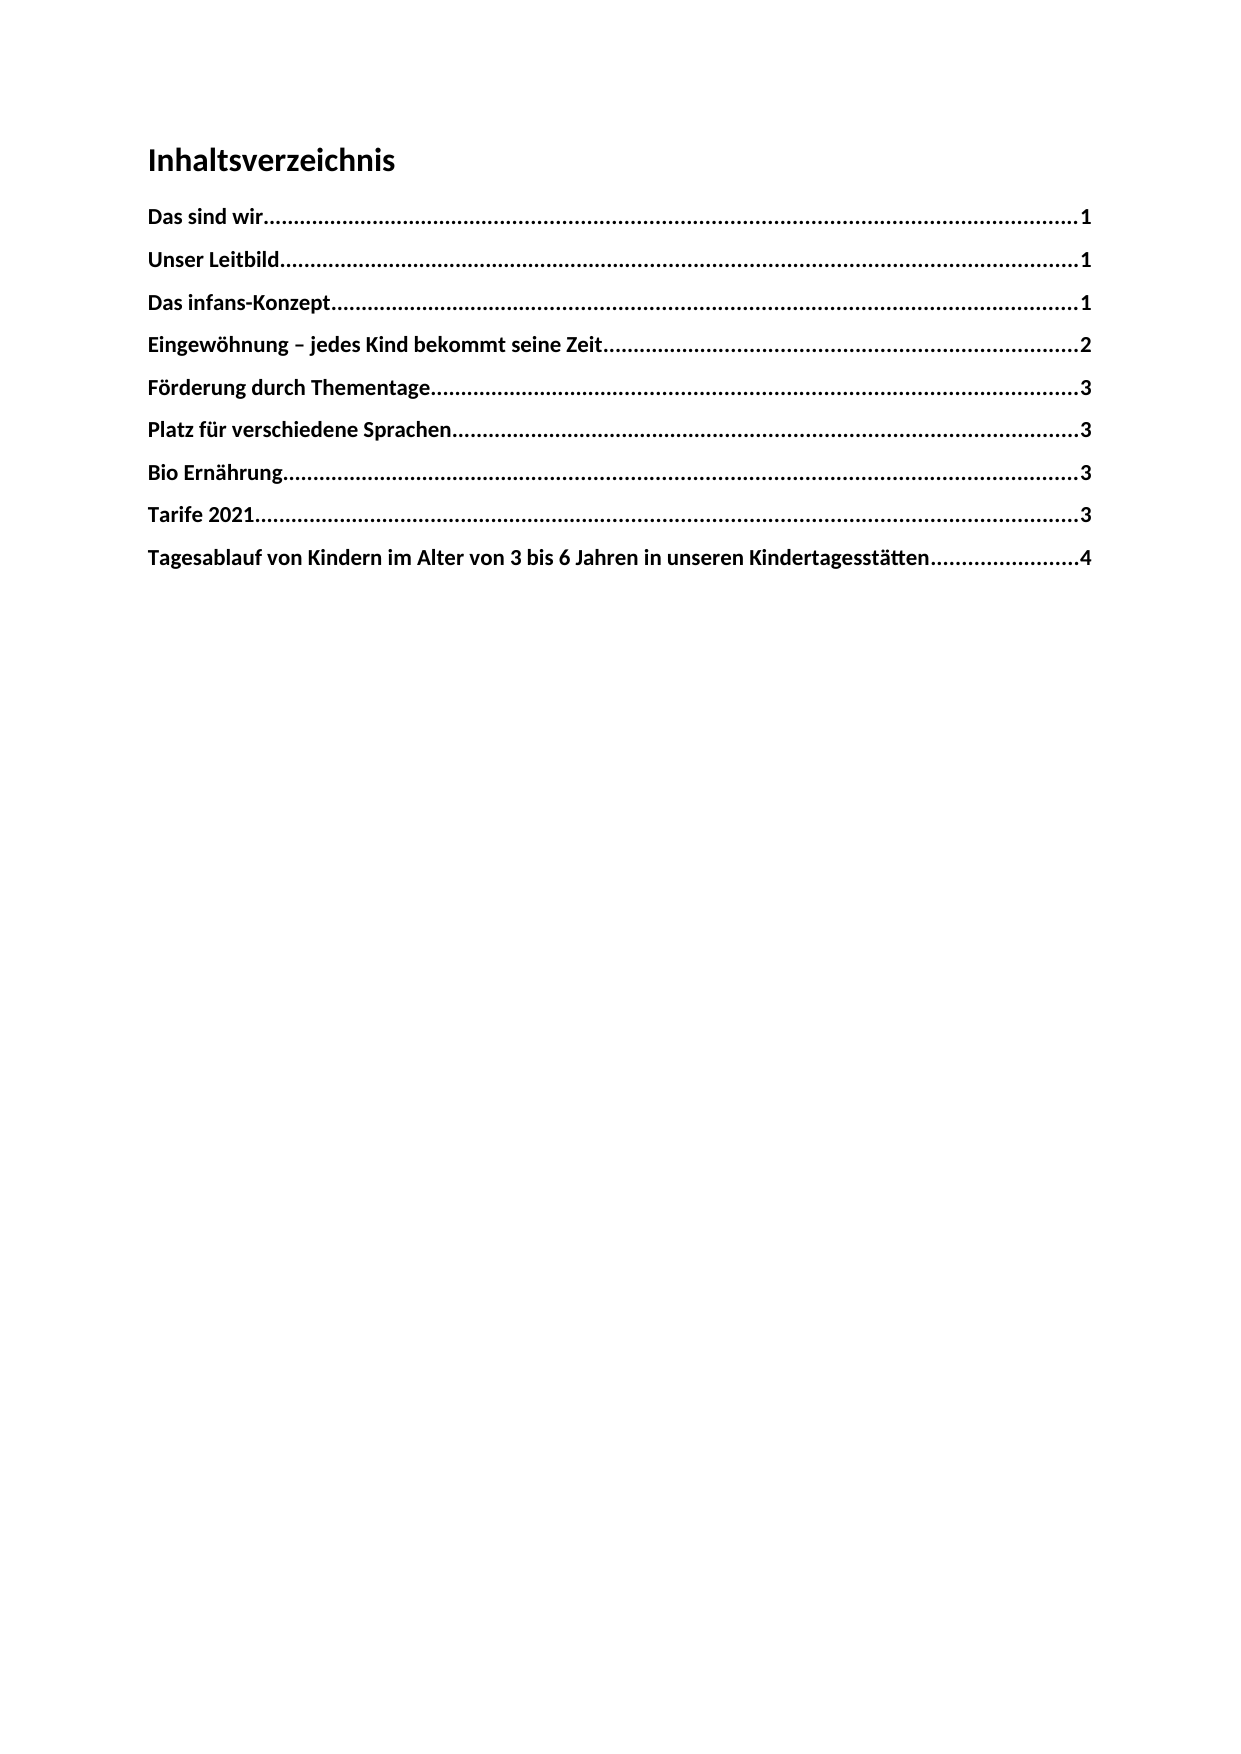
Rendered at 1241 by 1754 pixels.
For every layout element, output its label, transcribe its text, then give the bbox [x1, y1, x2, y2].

text Eingewöhnung – jedes Kind bekommt seine Zeit 2 [148, 330, 1093, 358]
text Platz für verschiedene Sprachen 3 [148, 415, 1093, 443]
text Förderung durch Thementage 3 [148, 373, 1093, 401]
text Bio Ernährung 3 [148, 458, 1093, 486]
text Inhaltsverzeichnis [148, 139, 1093, 180]
text Tarife 2021 3 [148, 501, 1093, 529]
text Das sind wir 1 [148, 202, 1093, 230]
text Unser Leitbild 1 [148, 245, 1093, 273]
text Das infans-Konzept 1 [148, 288, 1093, 316]
text Tagesablauf von Kindern im Alter von 3 bis 6 Jahren in unseren Kindertagesstätten 4 [148, 543, 1093, 571]
